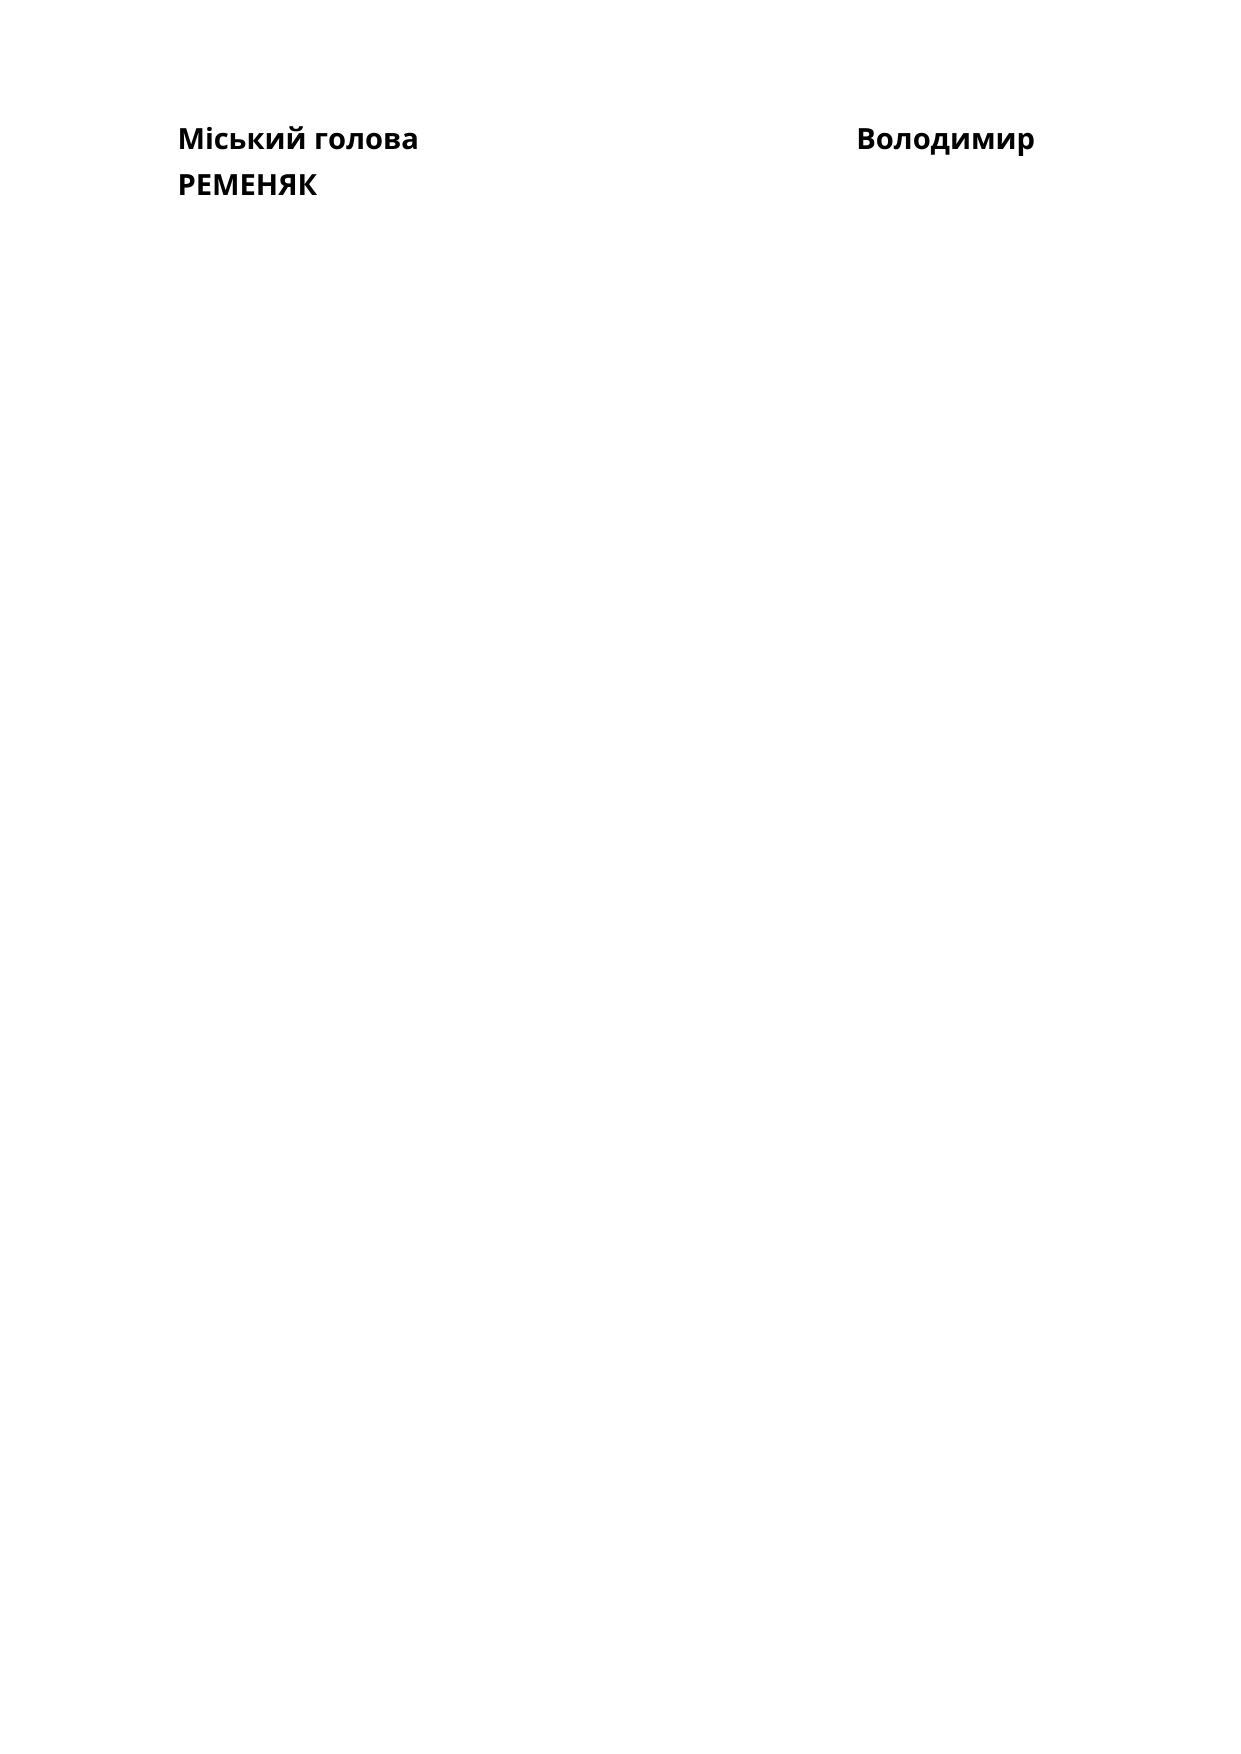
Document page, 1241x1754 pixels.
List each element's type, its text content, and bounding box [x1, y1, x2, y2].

text Міський голова Володимир РЕМЕНЯК [177, 118, 1181, 203]
